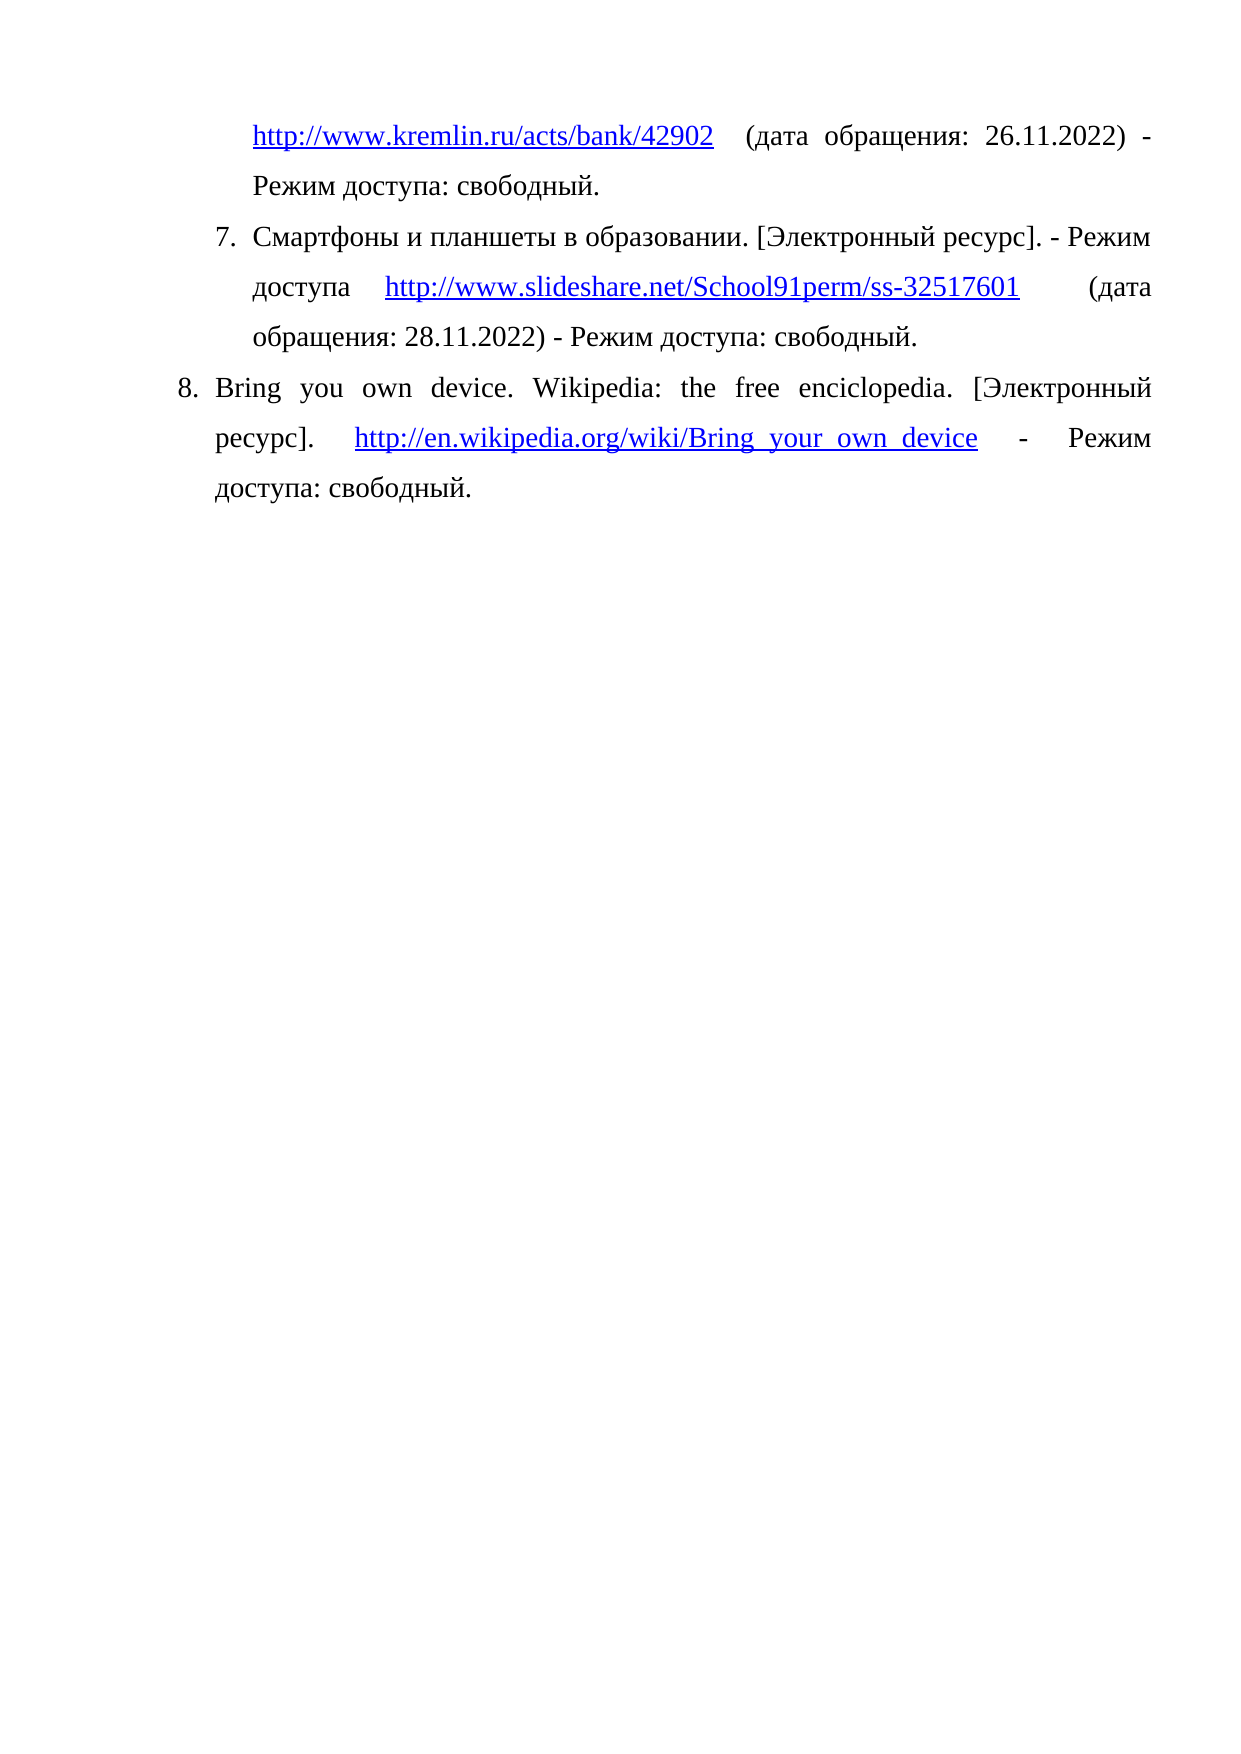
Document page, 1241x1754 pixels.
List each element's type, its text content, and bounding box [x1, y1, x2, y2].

list Bring you own device. Wikipedia: the free enciclopedia. [Электронный ресурс]. http://en.wikipedia.org/wiki/Bring_your_own_device - Режим доступа: свободный. [177, 370, 1152, 504]
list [215, 118, 1152, 202]
list Смартфоны и планшеты в образовании. [Электронный ресурс]. - Режим доступа http://www.slideshare.net/School91perm/ss-32517601 (дата обращения: 28.11.2022) - Режим доступа: свободный. [215, 219, 1152, 353]
